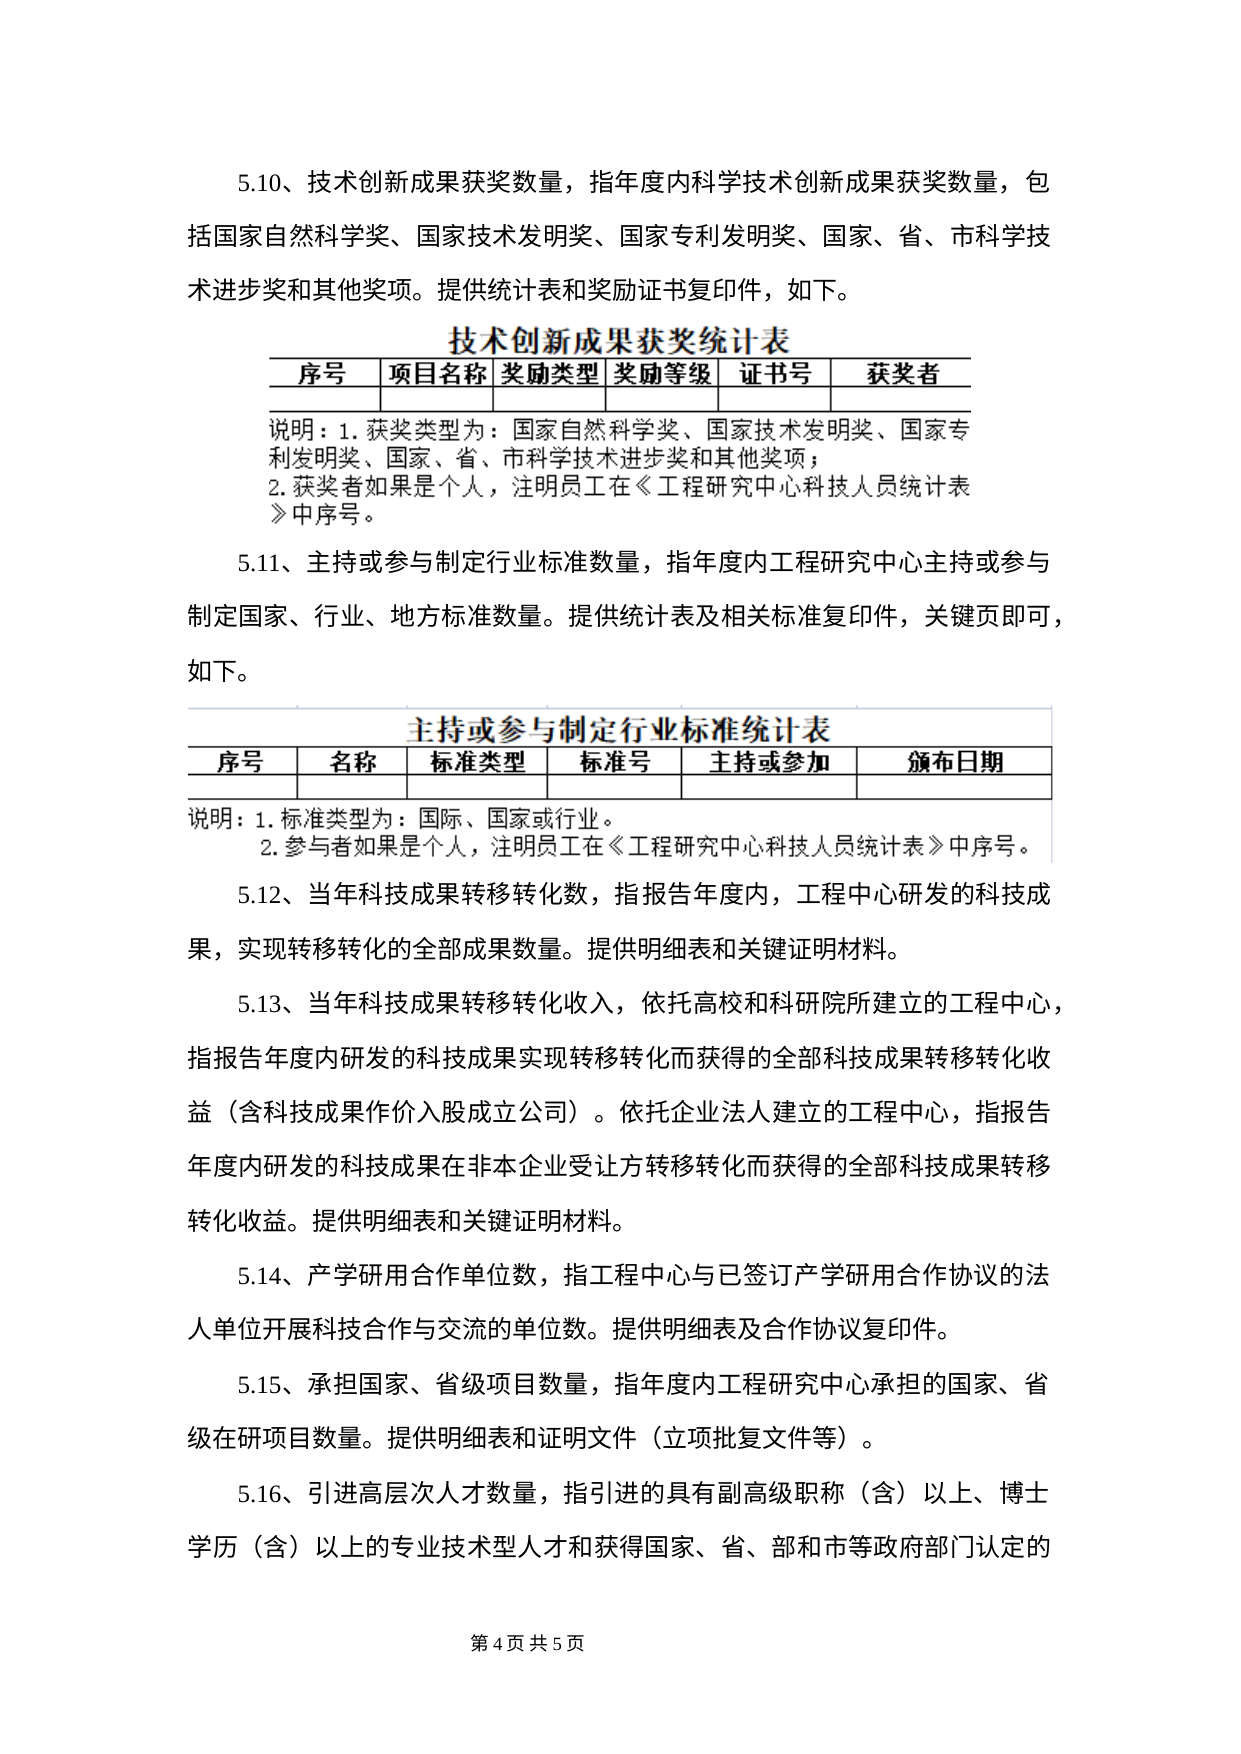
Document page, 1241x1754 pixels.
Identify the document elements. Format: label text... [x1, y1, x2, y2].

picture [187, 705, 1053, 863]
text 5.15、承担国家、省级项目数量，指年度内工程研究中心承担的国家、省级在研项目数量。提供明细表和证明文件（立项批复文件等）。 [187, 1364, 1053, 1455]
text 5.13、当年科技成果转移转化收入，依托高校和科研院所建立的工程中心，指报告年度内研发的科技成果实现转移转化而获得的全部科技成果转移转化收益（含科技成果作价入股成立公司）。依托企业法人建立的工程中心，指报告年度内研发的科技成果在非本企业受让方转移转化而获得的全部科技成果转移转化收益。提供明细表和关键证明材料。 [187, 984, 1053, 1237]
text 5.10、技术创新成果获奖数量，指年度内科学技术创新成果获奖数量，包括国家自然科学奖、国家技术发明奖、国家专利发明奖、国家、省、市科学技术进步奖和其他奖项。提供统计表和奖励证书复印件，如下。 [187, 162, 1053, 307]
text 5.11、主持或参与制定行业标准数量，指年度内工程研究中心主持或参与制定国家、行业、地方标准数量。提供统计表及相关标准复印件，关键页即可，如下。 [187, 542, 1053, 687]
picture [269, 325, 971, 530]
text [187, 1473, 1053, 1564]
text 5.12、当年科技成果转移转化数，指报告年度内，工程中心研发的科技成果，实现转移转化的全部成果数量。提供明细表和关键证明材料。 [187, 875, 1053, 966]
text 5.14、产学研用合作单位数，指工程中心与已签订产学研用合作协议的法人单位开展科技合作与交流的单位数。提供明细表及合作协议复印件。 [187, 1256, 1053, 1346]
